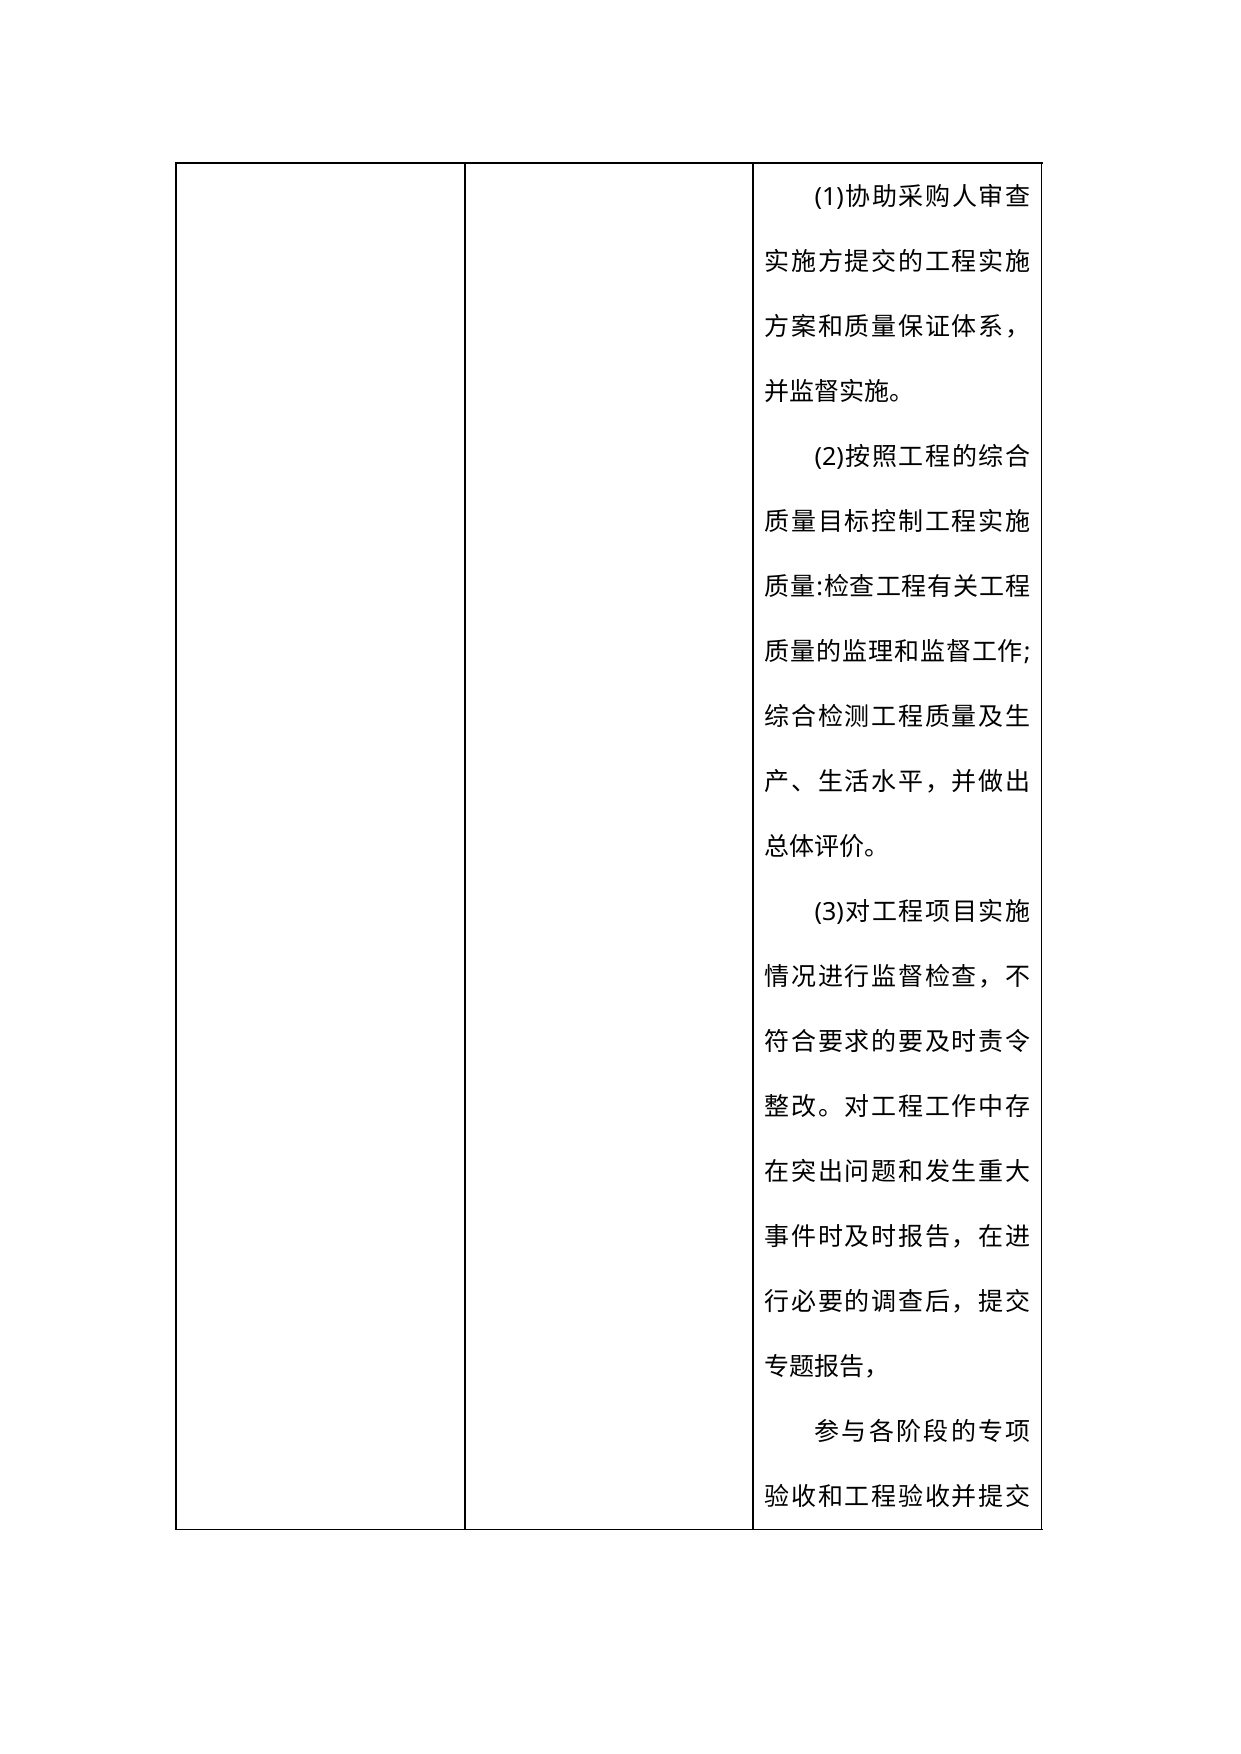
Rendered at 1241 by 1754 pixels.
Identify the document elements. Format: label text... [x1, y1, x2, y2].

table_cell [754, 164, 1041, 1528]
table_cell 1 [177, 164, 464, 1528]
table_cell [466, 164, 752, 1528]
